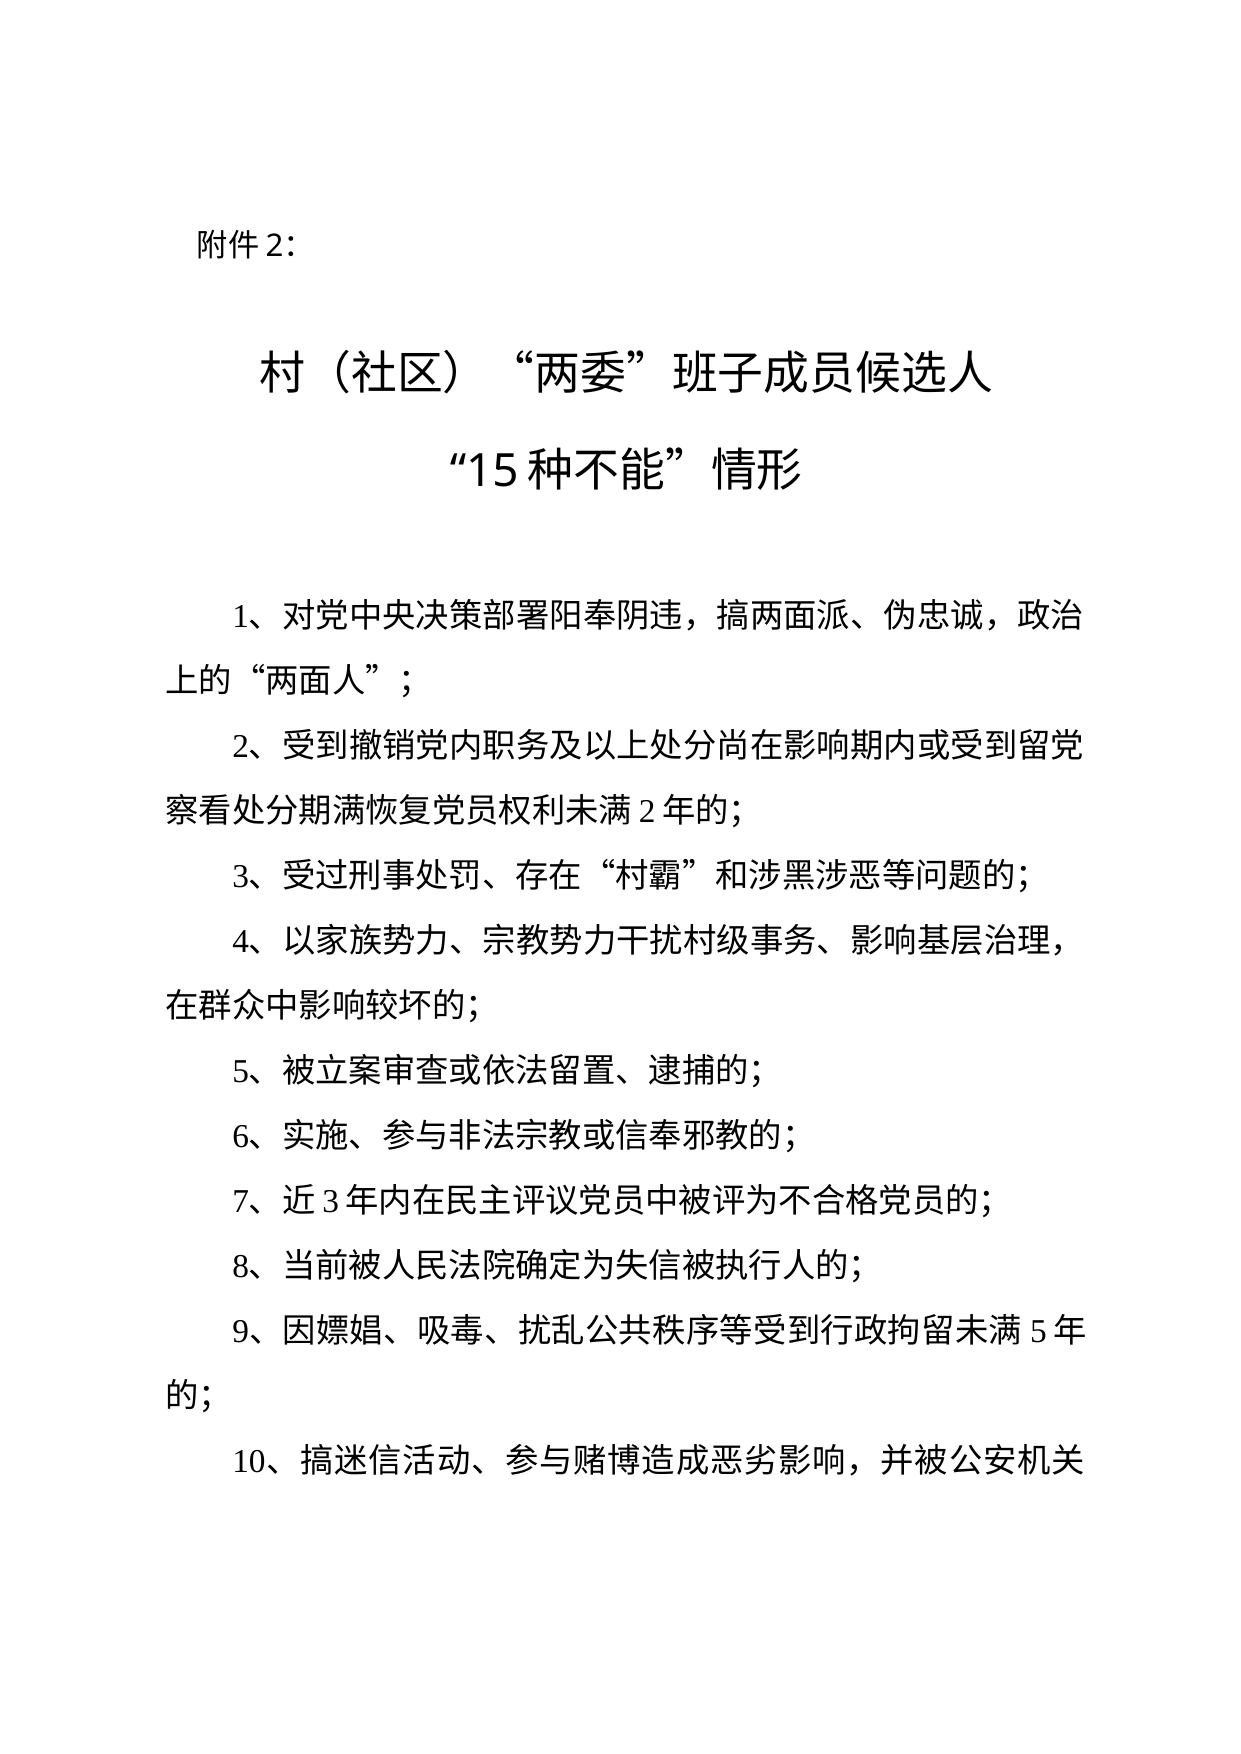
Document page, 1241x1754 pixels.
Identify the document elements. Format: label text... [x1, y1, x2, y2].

text “15种不能”情形 [165, 418, 1087, 516]
text 8、当前被人民法院确定为失信被执行人的； [165, 1231, 1087, 1296]
text 6、实施、参与非法宗教或信奉邪教的； [165, 1101, 1087, 1166]
text 7、近3年内在民主评议党员中被评为不合格党员的； [165, 1166, 1087, 1231]
text 4、以家族势力、宗教势力干扰村级事务、影响基层治理，在群众中影响较坏的； [165, 906, 1087, 1036]
text 村（社区）“两委”班子成员候选人 [165, 321, 1087, 418]
text 5、被立案审查或依法留置、逮捕的； [165, 1036, 1087, 1101]
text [165, 1426, 1087, 1491]
text 3、受过刑事处罚、存在“村霸”和涉黑涉恶等问题的； [165, 841, 1087, 906]
text 2、受到撤销党内职务及以上处分尚在影响期内或受到留党察看处分期满恢复党员权利未满2年的； [165, 711, 1087, 841]
text 1、对党中央决策部署阳奉阴违，搞两面派、伪忠诚，政治上的“两面人”； [165, 581, 1087, 711]
text 附件2： [165, 211, 1086, 276]
text 9、因嫖娼、吸毒、扰乱公共秩序等受到行政拘留未满5年的； [165, 1296, 1087, 1426]
